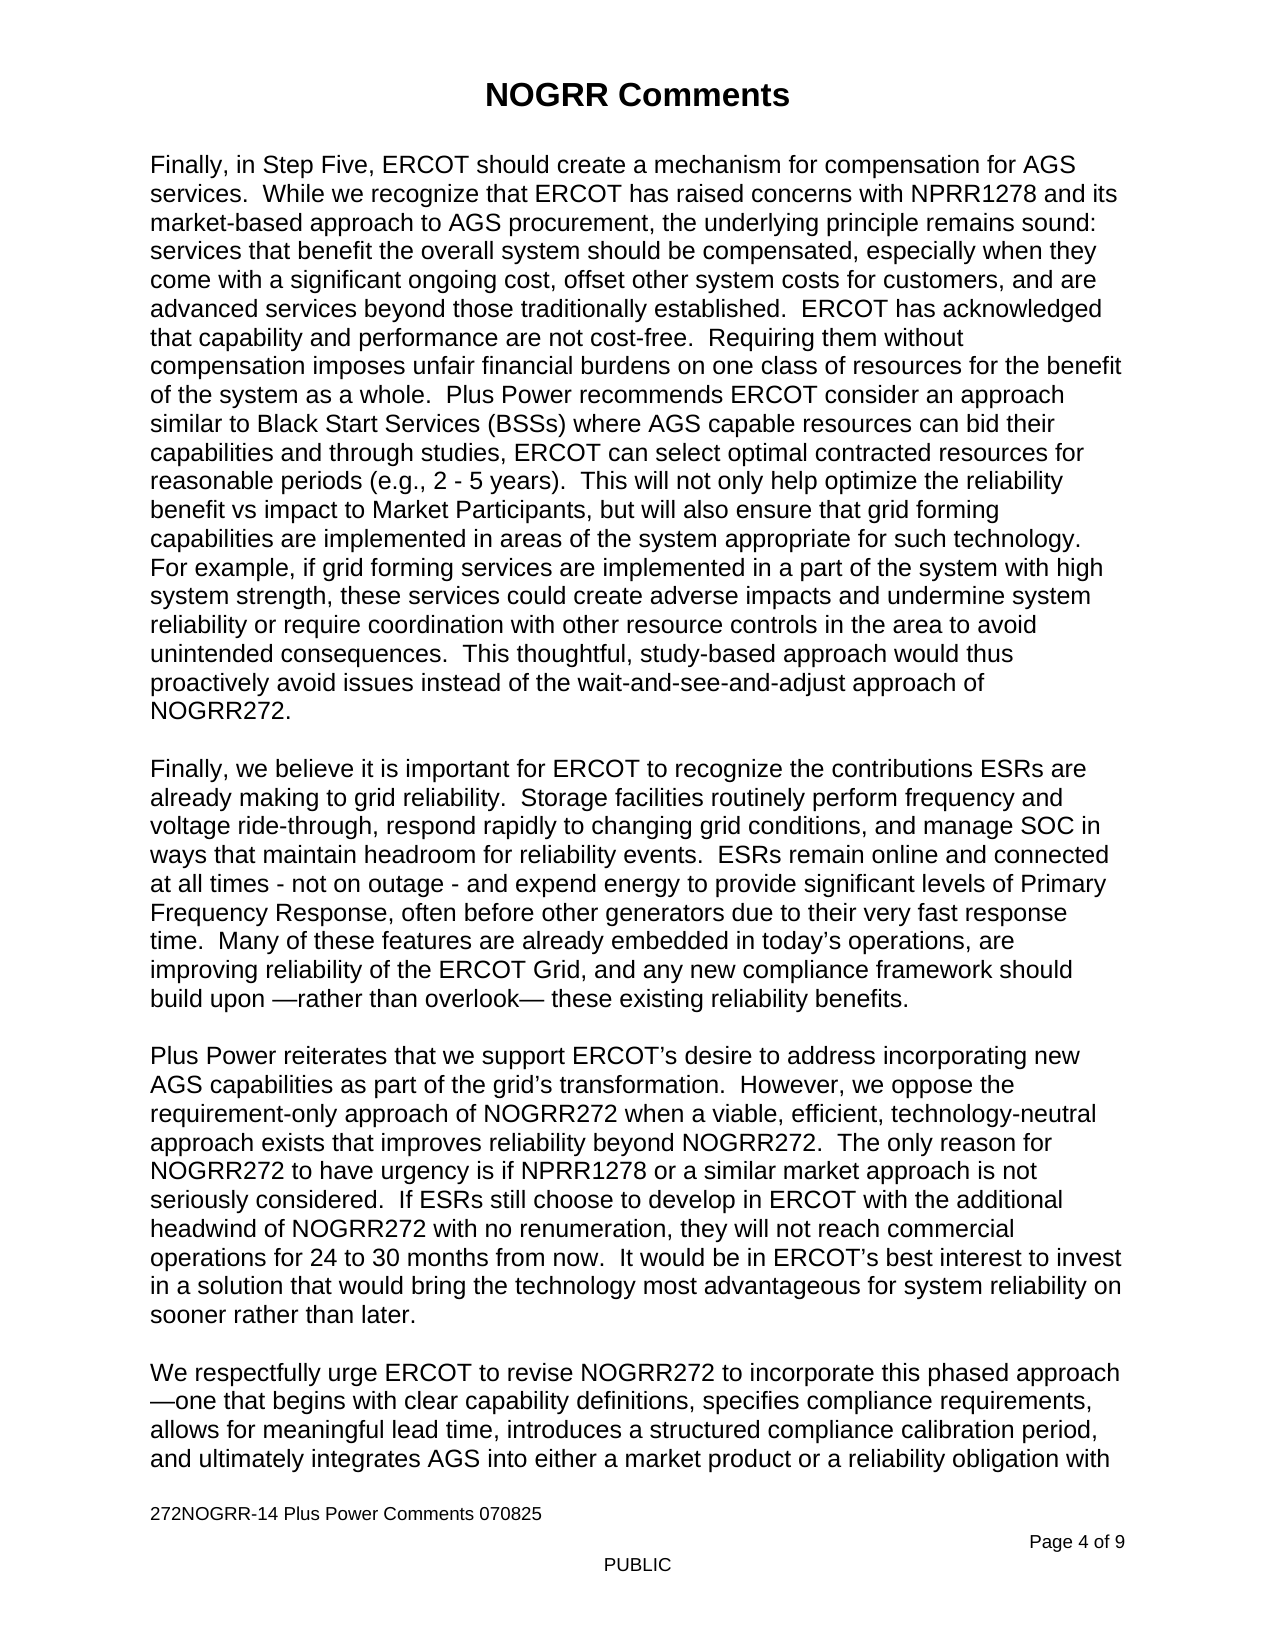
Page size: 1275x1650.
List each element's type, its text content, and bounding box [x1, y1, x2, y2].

text Finally, we believe it is important for ERCOT to recognize the contributions ESRs are already making to grid reliability. Storage facilities routinely perform frequency and voltage ride-through, respond rapidly to changing grid conditions, and manage SOC in ways that maintain headroom for reliability events. ESRs remain online and connected at all times - not on outage - and expend energy to provide significant levels of Primary Frequency Response, often before other generators due to their very fast response time. Many of these features are already embedded in today’s operations, are improving reliability of the ERCOT Grid, and any new compliance framework should build upon —rather than overlook— these existing reliability benefits. [150, 754, 1125, 1012]
text Finally, in Step Five, ERCOT should create a mechanism for compensation for AGS services. While we recognize that ERCOT has raised concerns with NPRR1278 and its market-based approach to AGS procurement, the underlying principle remains sound: services that benefit the overall system should be compensated, especially when they come with a significant ongoing cost, offset other system costs for customers, and are advanced services beyond those traditionally established. ERCOT has acknowledged that capability and performance are not cost-free. Requiring them without compensation imposes unfair financial burdens on one class of resources for the benefit of the system as a whole. Plus Power recommends ERCOT consider an approach similar to Black Start Services (BSSs) where AGS capable resources can bid their capabilities and through studies, ERCOT can select optimal contracted resources for reasonable periods (e.g., 2 - 5 years). This will not only help optimize the reliability benefit vs impact to Market Participants, but will also ensure that grid forming capabilities are implemented in areas of the system appropriate for such technology. For example, if grid forming services are implemented in a part of the system with high system strength, these services could create adverse impacts and undermine system reliability or require coordination with other resource controls in the area to avoid unintended consequences. This thoughtful, study-based approach would thus proactively avoid issues instead of the wait-and-see-and-adjust approach of NOGRR272. [150, 150, 1125, 725]
text Plus Power reiterates that we support ERCOT’s desire to address incorporating new AGS capabilities as part of the grid’s transformation. However, we oppose the requirement-only approach of NOGRR272 when a viable, efficient, technology-neutral approach exists that improves reliability beyond NOGRR272. The only reason for NOGRR272 to have urgency is if NPRR1278 or a similar market approach is not seriously considered. If ESRs still choose to develop in ERCOT with the additional headwind of NOGRR272 with no renumeration, they will not reach commercial operations for 24 to 30 months from now. It would be in ERCOT’s best interest to invest in a solution that would bring the technology most advantageous for system reliability on sooner rather than later. [150, 1041, 1125, 1329]
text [150, 1357, 1125, 1472]
